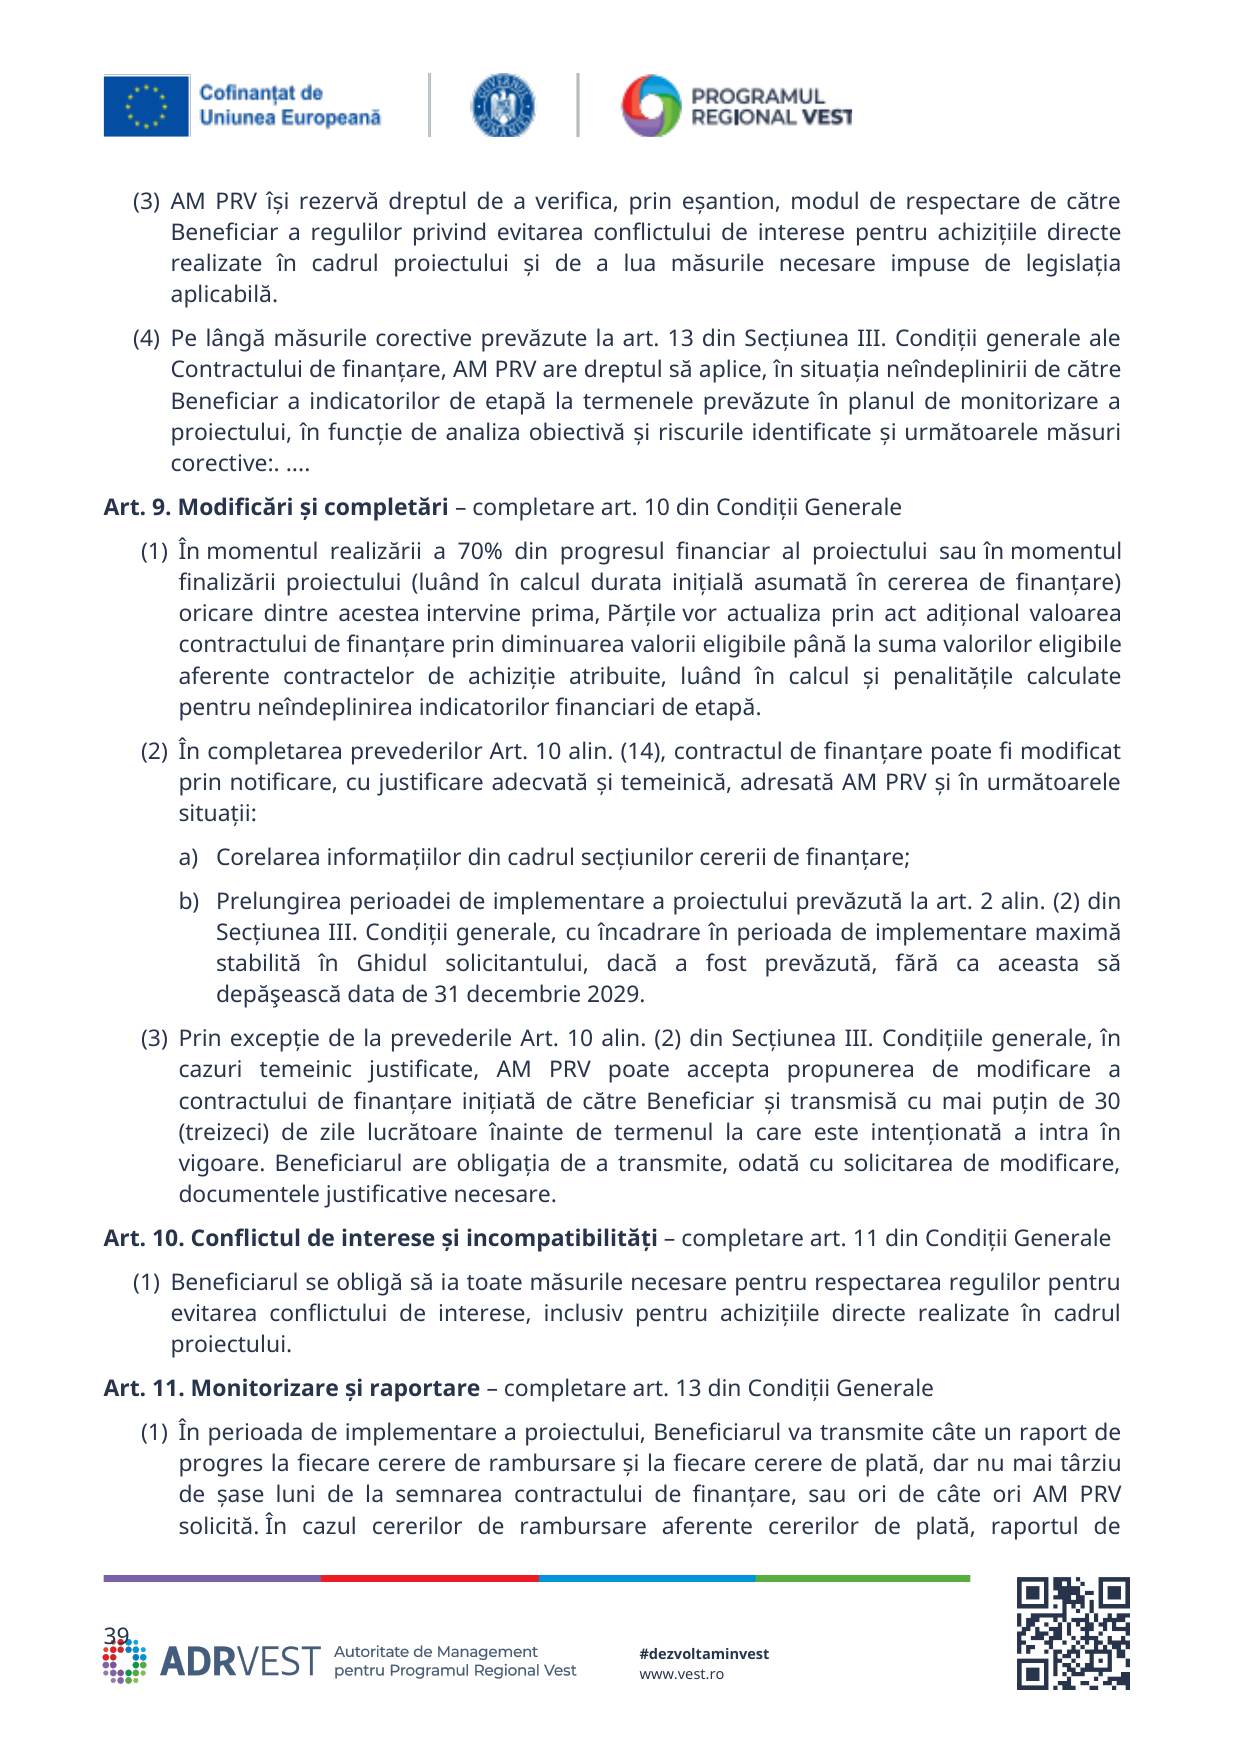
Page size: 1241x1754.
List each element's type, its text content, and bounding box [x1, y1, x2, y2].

list Corelarea informațiilor din cadrul secțiunilor cererii de finanțare; [178, 841, 1122, 872]
text Art. 9. Modificări și completări – completare art. 10 din Condiții Generale [103, 491, 1122, 522]
list Prin excepție de la prevederile Art. 10 alin. (2) din Secțiunea III. Condițiile generale, în cazuri temeinic justificate, AM PRV poate accepta propunerea de modificare a contractului de finanțare inițiată de către Beneficiar și transmisă cu mai puțin de 30 (treizeci) de zile lucrătoare înainte de termenul la care este intenționată a intra în vigoare. Beneficiarul are obligația de a transmite, odată cu solicitarea de modificare, documentele justificative necesare. [141, 1022, 1122, 1209]
list În momentul realizării a 70% din progresul financiar al proiectului sau în momentul finalizării proiectului (luând în calcul durata inițială asumată în cererea de finanțare) oricare dintre acestea intervine prima, Părțile vor actualiza prin act adițional valoarea contractului de finanțare prin diminuarea valorii eligibile până la suma valorilor eligibile aferente contractelor de achiziție atribuite, luând în calcul și penalitățile calculate pentru neîndeplinirea indicatorilor financiari de etapă. [141, 534, 1122, 722]
picture [93, 1636, 582, 1687]
list AM PRV își rezervă dreptul de a verifica, prin eșantion, modul de respectare de către Beneficiar a regulilor privind evitarea conflictului de interese pentru achizițiile directe realizate în cadrul proiectului și de a lua măsurile necesare impuse de legislația aplicabilă. [133, 184, 1122, 309]
list Pe lângă măsurile corective prevăzute la art. 13 din Secțiunea III. Condiții generale ale Contractului de finanțare, AM PRV are dreptul să aplice, în situaţia neîndeplinirii de către Beneficiar a indicatorilor de etapă la termenele prevăzute în planul de monitorizare a proiectului, în funcţie de analiza obiectivă şi riscurile identificate și următoarele măsuri corective:. .... [133, 322, 1122, 478]
text Art. 10. Conflictul de interese și incompatibilități – completare art. 11 din Condiții Generale [103, 1222, 1122, 1253]
text Art. 11. Monitorizare și raportare – completare art. 13 din Condiții Generale [103, 1372, 1122, 1403]
picture [1008, 1568, 1139, 1699]
list Prelungirea perioadei de implementare a proiectului prevăzută la art. 2 alin. (2) din Secțiunea III. Condiții generale, cu încadrare în perioada de implementare maximă stabilită în Ghidul solicitantului, dacă a fost prevăzută, fără ca aceasta să depăşească data de 31 decembrie 2029. [178, 884, 1122, 1009]
list Beneficiarul se obligă să ia toate măsurile necesare pentru respectarea regulilor pentru evitarea conflictului de interese, inclusiv pentru achizițiile directe realizate în cadrul proiectului. [133, 1266, 1122, 1359]
list În completarea prevederilor Art. 10 alin. (14), contractul de finanţare poate fi modificat prin notificare, cu justificare adecvată şi temeinică, adresată AM PRV și în următoarele situații: [141, 734, 1122, 828]
